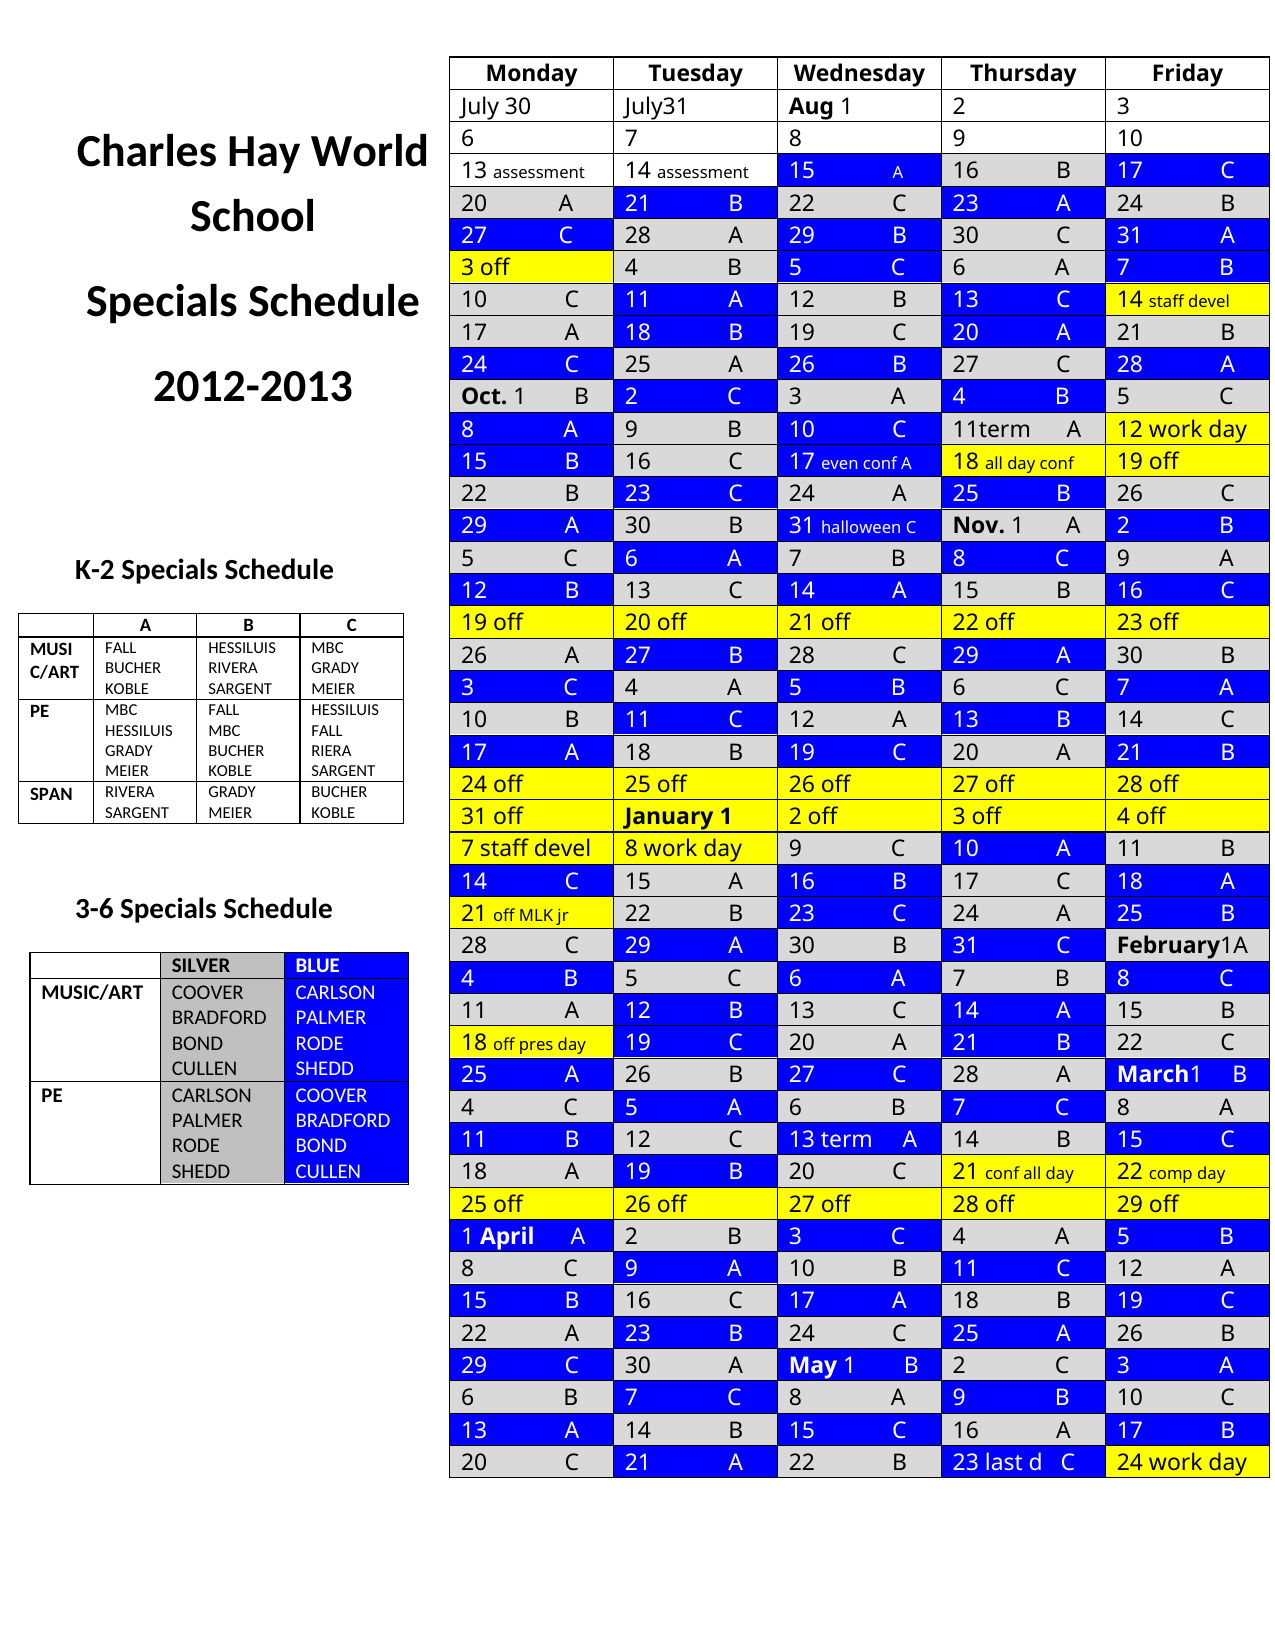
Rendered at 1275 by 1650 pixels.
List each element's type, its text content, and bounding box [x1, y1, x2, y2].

table_cell 12 C [614, 1123, 777, 1154]
table_cell GRADY MEIER [197, 782, 299, 822]
table_cell CARLSON PALMER RODE SHEDD [285, 979, 408, 1081]
table_cell 22 C [778, 187, 941, 218]
table_cell 22 off [942, 606, 1105, 638]
table_cell 7 A [1106, 671, 1269, 702]
table_cell 13 B [942, 703, 1105, 734]
table_cell 19 C [778, 316, 941, 347]
table_cell 18 off pres day [450, 1026, 613, 1057]
table_cell 26 off [614, 1188, 777, 1219]
table_header SILVER [161, 953, 284, 978]
table_cell 28 off [942, 1188, 1105, 1219]
table_cell 24 B [1106, 187, 1269, 218]
table_cell 15 B [942, 574, 1105, 605]
table_header Wednesday [778, 58, 941, 89]
table_cell 21 B [1106, 316, 1269, 347]
table_cell 4 B [450, 962, 613, 993]
table_cell 23 C [614, 477, 777, 508]
table_cell 7 C [942, 1091, 1105, 1122]
table_cell 7 B [1106, 251, 1269, 282]
table_cell 26 B [1106, 1317, 1269, 1348]
table_header [19, 614, 93, 636]
table_cell 21 B [942, 1026, 1105, 1057]
table_cell 15 B [450, 1285, 613, 1316]
table_cell 26 off [778, 768, 941, 799]
table_cell 4 B [614, 251, 777, 282]
table_cell 25 A [614, 348, 777, 379]
table_cell 24 off [450, 768, 613, 799]
table_header A [94, 614, 196, 636]
table_cell 31 A [1106, 219, 1269, 250]
table_cell 12 work day [1106, 413, 1269, 444]
table_cell 24 work day [1106, 1446, 1269, 1477]
table_header Monday [450, 58, 613, 89]
table_cell 15 C [1106, 1123, 1269, 1154]
table_cell 16 C [614, 1285, 777, 1316]
table_cell 16 C [1106, 574, 1269, 605]
table_cell 20 C [778, 1155, 941, 1187]
table_cell 13 term A [778, 1123, 941, 1154]
table_cell March1 B [1106, 1059, 1269, 1090]
table_cell 12 A [778, 703, 941, 734]
text K-2 Specials Schedule [75, 551, 449, 586]
table_cell 11 C [614, 703, 777, 734]
table_cell 29 C [450, 1349, 613, 1380]
table_cell 6 A [942, 251, 1105, 282]
table_cell 24 C [778, 1317, 941, 1348]
table_cell 10 B [778, 1252, 941, 1283]
table_cell 5 C [778, 251, 941, 282]
table_cell 11 B [450, 1123, 613, 1154]
table_cell 6 B [450, 1381, 613, 1413]
table_cell 28 C [778, 639, 941, 670]
table_cell 3 off [942, 800, 1105, 831]
table_cell 28 A [942, 1059, 1105, 1090]
table_cell 31 C [942, 929, 1105, 961]
table_cell MBC GRADY MEIER [301, 638, 403, 698]
table_cell 13 C [778, 994, 941, 1025]
table_cell COOVER BRADFORD BOND CULLEN [285, 1082, 408, 1183]
table_cell 7 B [942, 962, 1105, 993]
table_cell 13 assessment [450, 154, 613, 186]
table_cell 17 B [1106, 1414, 1269, 1445]
table_cell 8 [778, 122, 941, 153]
table_cell 1 April A [450, 1220, 613, 1251]
table_cell 21 conf all day [942, 1155, 1105, 1187]
table_cell 22 B [614, 897, 777, 928]
table_cell SPAN [19, 782, 93, 822]
table_cell 23 A [942, 187, 1105, 218]
table_cell 8 A [450, 413, 613, 444]
table_cell 9 A [614, 1252, 777, 1283]
table_cell 8 C [450, 1252, 613, 1283]
table_cell 23 last d C [942, 1446, 1105, 1477]
table_cell HESSILUIS RIVERA SARGENT [197, 638, 299, 698]
table_cell 8 work day [614, 833, 777, 864]
table_cell 28 off [1106, 768, 1269, 799]
table_cell January 1 [614, 800, 777, 831]
table_cell 26 B [614, 1059, 777, 1090]
table_cell 28 C [450, 929, 613, 961]
table_cell 30 C [942, 219, 1105, 250]
table_cell 14 A [942, 994, 1105, 1025]
table_cell 29 B [778, 219, 941, 250]
table_cell 22 comp day [1106, 1155, 1269, 1187]
table_cell 4 C [450, 1091, 613, 1122]
table_cell July 30 [450, 90, 613, 121]
table_cell 26 C [1106, 477, 1269, 508]
table_cell 8 C [1106, 962, 1269, 993]
table_cell 14 C [450, 865, 613, 896]
table_cell 4 A [942, 1220, 1105, 1251]
table_cell 30 B [614, 510, 777, 541]
table_cell 7 C [614, 1381, 777, 1413]
table_cell 11 B [1106, 833, 1269, 864]
table_cell 29 A [614, 929, 777, 961]
table_cell 12 B [450, 574, 613, 605]
table_cell 9 B [942, 1381, 1105, 1413]
table_cell 19 C [778, 736, 941, 767]
table_cell 21 B [1106, 736, 1269, 767]
table_cell 25 B [1106, 897, 1269, 928]
table_cell FALL MBC BUCHER KOBLE [197, 700, 299, 781]
table_cell 27 B [614, 639, 777, 670]
table_cell 14 A [778, 574, 941, 605]
table_cell 23 C [778, 897, 941, 928]
table_cell 9 B [614, 413, 777, 444]
table_cell 11 A [614, 284, 777, 315]
table_cell 8 C [942, 542, 1105, 573]
table_cell 17 C [942, 865, 1105, 896]
table_cell 21 off [778, 606, 941, 638]
table_cell 18 B [614, 736, 777, 767]
table_cell 19 off [450, 606, 613, 638]
table_cell 6 A [778, 962, 941, 993]
table_header C [301, 614, 403, 636]
table_cell 9 [942, 122, 1105, 153]
table_cell 28 A [1106, 348, 1269, 379]
table_cell 9 C [778, 833, 941, 864]
table_cell 11 C [942, 1252, 1105, 1283]
table_cell 20 C [450, 1446, 613, 1477]
table_cell BUCHER KOBLE [301, 782, 403, 822]
table_cell 22 B [778, 1446, 941, 1477]
table_cell 25 A [450, 1059, 613, 1090]
text Charles Hay World School [75, 122, 449, 242]
table_cell 25 off [450, 1188, 613, 1219]
table_cell 8 A [1106, 1091, 1269, 1122]
table_cell 14 B [614, 1414, 777, 1445]
table_cell MUSIC/ART [19, 638, 93, 698]
table_cell 6 A [614, 542, 777, 573]
table_cell 3 C [778, 1220, 941, 1251]
table_cell 20 off [614, 606, 777, 638]
table_cell 4 off [1106, 800, 1269, 831]
table_cell 20 A [778, 1026, 941, 1057]
table_cell 23 off [1106, 606, 1269, 638]
table_cell 26 B [778, 348, 941, 379]
table_cell 29 off [1106, 1188, 1269, 1219]
table_cell 17 even conf A [778, 445, 941, 476]
table_cell 5 C [614, 962, 777, 993]
table_cell 22 C [1106, 1026, 1269, 1057]
table_cell Aug 1 [778, 90, 941, 121]
table_cell 6 [450, 122, 613, 153]
table_cell 9 A [1106, 542, 1269, 573]
table_cell 5 B [1106, 1220, 1269, 1251]
table_cell 17 A [778, 1285, 941, 1316]
table_cell 5 C [450, 542, 613, 573]
table_cell 25 off [614, 768, 777, 799]
table_cell 11 A [450, 994, 613, 1025]
table_cell 19 C [1106, 1285, 1269, 1316]
table_cell HESSILUIS FALL RIERA SARGENT [301, 700, 403, 781]
table_cell RIVERA SARGENT [94, 782, 196, 822]
table_cell 3 A [778, 380, 941, 412]
table_cell 30 B [1106, 639, 1269, 670]
table_cell 11term A [942, 413, 1105, 444]
table_cell 19 off [1106, 445, 1269, 476]
table_cell 13 C [942, 284, 1105, 315]
table_cell PE [31, 1082, 160, 1183]
table_cell 12 B [614, 994, 777, 1025]
table_cell 15 A [614, 865, 777, 896]
table_cell 16 B [942, 154, 1105, 186]
table_header Friday [1106, 58, 1269, 89]
table_cell 7 [614, 122, 777, 153]
table_cell 20 A [450, 187, 613, 218]
text 2012-2013 [75, 357, 449, 413]
table_cell May 1 B [778, 1349, 941, 1380]
table_cell 21 A [614, 1446, 777, 1477]
table_cell 6 B [778, 1091, 941, 1122]
table_cell 10 B [450, 703, 613, 734]
table_cell 19 B [614, 1155, 777, 1187]
table_cell 3 A [1106, 1349, 1269, 1380]
table_cell 17 A [450, 736, 613, 767]
table_cell 2 [942, 90, 1105, 121]
table_header Tuesday [614, 58, 777, 89]
table_cell 25 B [942, 477, 1105, 508]
table_cell 24 A [942, 897, 1105, 928]
table_header Thursday [942, 58, 1105, 89]
table_cell 27 off [778, 1188, 941, 1219]
table_cell MUSIC/ART [31, 979, 160, 1081]
table_cell 10 [1106, 122, 1269, 153]
table_cell 24 C [450, 348, 613, 379]
table_cell 22 A [450, 1317, 613, 1348]
table_cell July31 [614, 90, 777, 121]
table_cell 5 A [614, 1091, 777, 1122]
table_cell 17 C [1106, 154, 1269, 186]
table_cell 31 off [450, 800, 613, 831]
table_cell 23 B [614, 1317, 777, 1348]
table_cell 3 [1106, 90, 1269, 121]
table_cell 10 C [450, 284, 613, 315]
table_cell 25 A [942, 1317, 1105, 1348]
table_cell 16 A [942, 1414, 1105, 1445]
table_cell 20 A [942, 316, 1105, 347]
table_cell 21 B [614, 187, 777, 218]
table_cell 18 A [450, 1155, 613, 1187]
table_cell 2 C [942, 1349, 1105, 1380]
table_cell 30 A [614, 1349, 777, 1380]
table_cell 14 assessment [614, 154, 777, 186]
table_cell 20 A [942, 736, 1105, 767]
table_cell 15 C [778, 1414, 941, 1445]
table_cell FALL BUCHER KOBLE [94, 638, 196, 698]
table_cell 24 A [778, 477, 941, 508]
table_cell 12 A [1106, 1252, 1269, 1283]
table_header B [197, 614, 299, 636]
table_cell 7 staff devel [450, 833, 613, 864]
table_cell 14 B [942, 1123, 1105, 1154]
table_cell 13 A [450, 1414, 613, 1445]
table_cell 29 A [450, 510, 613, 541]
table_cell 28 A [614, 219, 777, 250]
table_cell 4 B [942, 380, 1105, 412]
table_cell 22 B [450, 477, 613, 508]
table_cell 10 A [942, 833, 1105, 864]
table_cell 15 B [450, 445, 613, 476]
table_cell 2 B [1106, 510, 1269, 541]
table_cell MBC HESSILUIS GRADY MEIER [94, 700, 196, 781]
table_cell 27 C [942, 348, 1105, 379]
table_header BLUE [285, 953, 408, 978]
table_cell 13 C [614, 574, 777, 605]
table_cell 18 B [942, 1285, 1105, 1316]
table_cell 2 C [614, 380, 777, 412]
table_cell 15 A [778, 154, 941, 186]
table_cell 4 A [614, 671, 777, 702]
table_cell 18 A [1106, 865, 1269, 896]
text Specials Schedule [75, 272, 449, 327]
table_cell 27 off [942, 768, 1105, 799]
table_cell PE [19, 700, 93, 781]
table_cell 27 C [450, 219, 613, 250]
table_cell 2 off [778, 800, 941, 831]
table_cell 5 B [778, 671, 941, 702]
table_cell 27 C [778, 1059, 941, 1090]
table_cell 10 C [778, 413, 941, 444]
table_cell 8 A [778, 1381, 941, 1413]
table_header [31, 953, 160, 978]
table_cell February1A [1106, 929, 1269, 961]
table_cell Oct. 1 B [450, 380, 613, 412]
table_cell 31 halloween C [778, 510, 941, 541]
table_cell 12 B [778, 284, 941, 315]
table_cell 10 C [1106, 1381, 1269, 1413]
table_cell 14 C [1106, 703, 1269, 734]
table_cell 7 B [778, 542, 941, 573]
table_cell 6 C [942, 671, 1105, 702]
table_cell 29 A [942, 639, 1105, 670]
table_cell 16 B [778, 865, 941, 896]
text 3-6 Specials Schedule [75, 890, 449, 926]
table_cell 2 B [614, 1220, 777, 1251]
table_cell 19 C [614, 1026, 777, 1057]
table_cell 14 staff devel [1106, 284, 1269, 315]
table_cell 3 off [450, 251, 613, 282]
table_cell 16 C [614, 445, 777, 476]
table_cell 18 all day conf [942, 445, 1105, 476]
table_cell Nov. 1 A [942, 510, 1105, 541]
table_cell 17 A [450, 316, 613, 347]
table_cell 15 B [1106, 994, 1269, 1025]
table_cell 30 B [778, 929, 941, 961]
table_cell 18 B [614, 316, 777, 347]
table_cell CARLSON PALMER RODE SHEDD [161, 1082, 284, 1183]
table_cell 26 A [450, 639, 613, 670]
table_cell 21 off MLK jr [450, 897, 613, 928]
table_cell COOVER BRADFORD BOND CULLEN [161, 979, 284, 1081]
table_cell 5 C [1106, 380, 1269, 412]
table_cell 3 C [450, 671, 613, 702]
